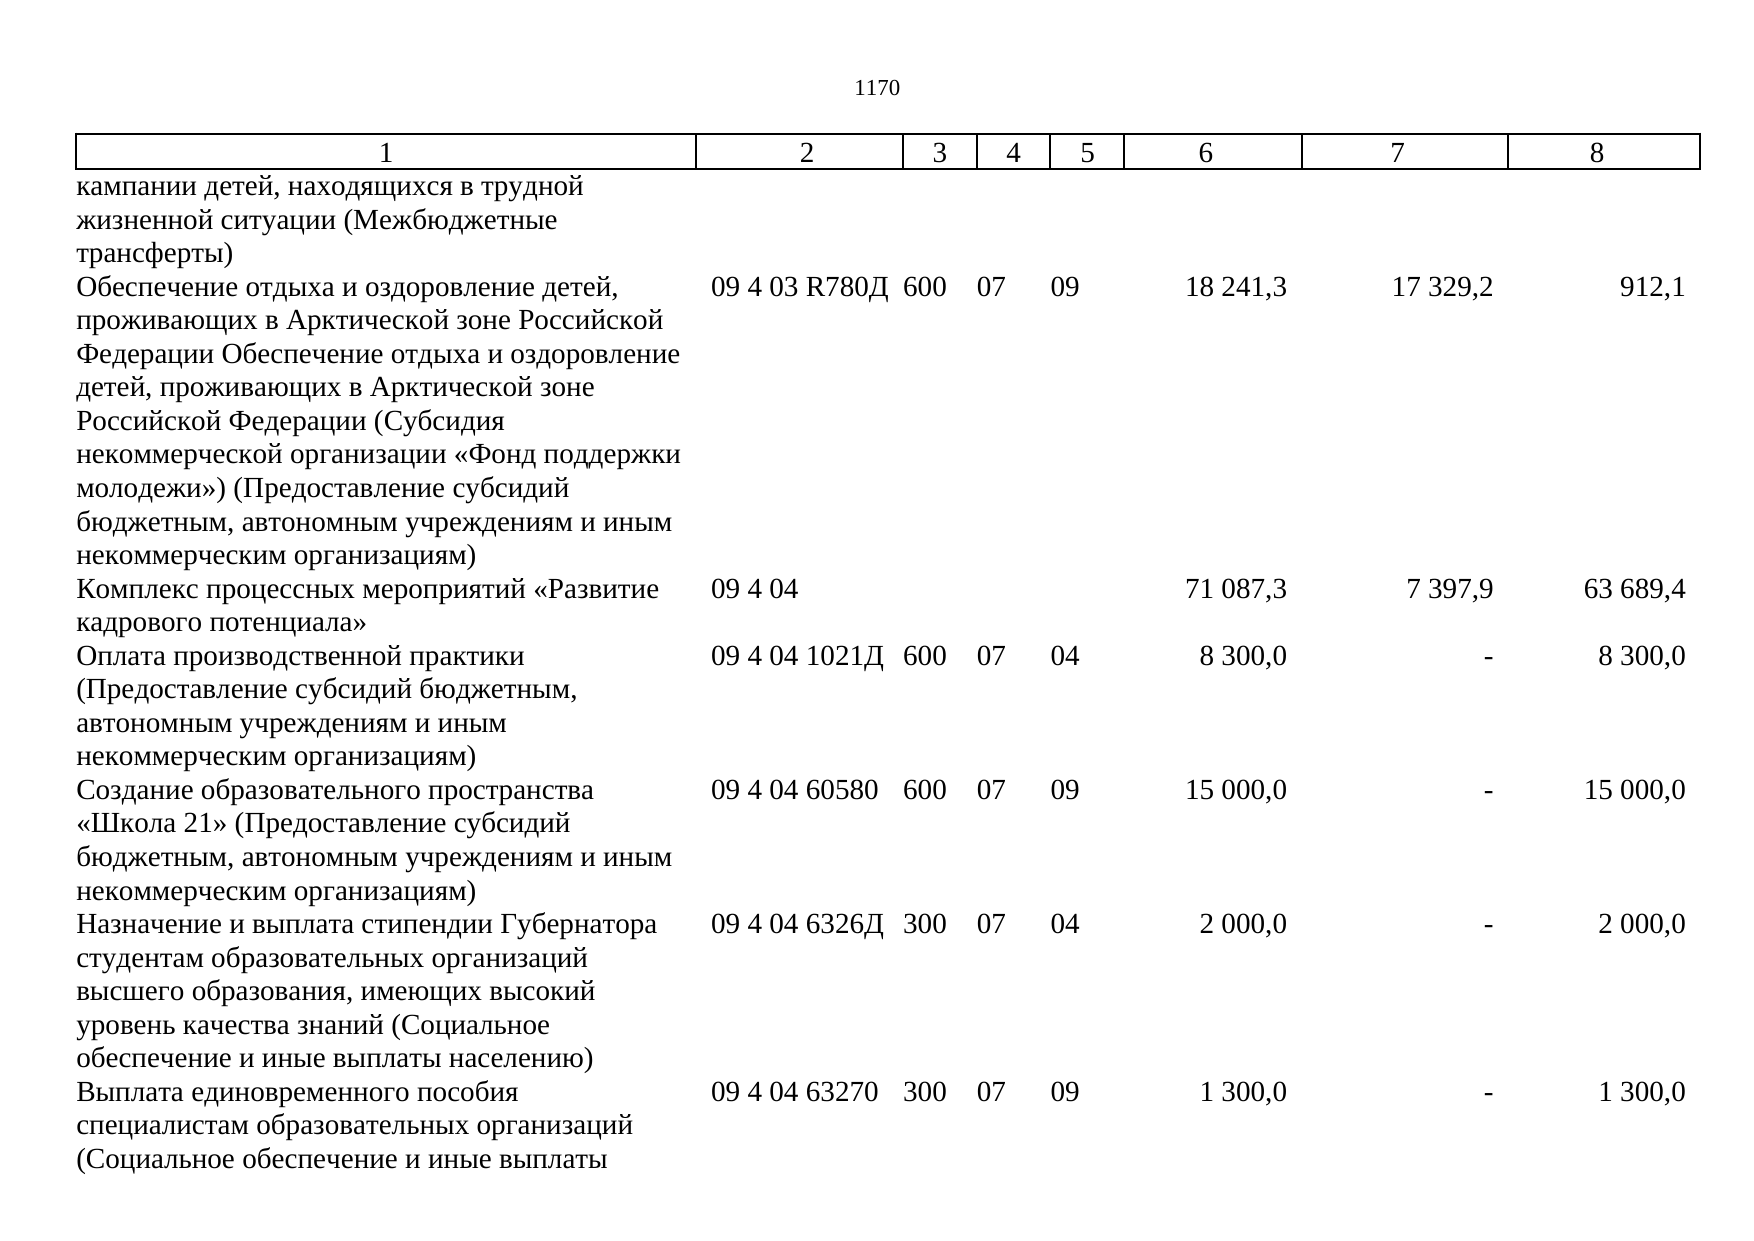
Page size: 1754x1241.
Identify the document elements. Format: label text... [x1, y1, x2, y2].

table_header 6 [1125, 135, 1301, 168]
table_header 3 [904, 135, 976, 168]
table_header 7 [1303, 135, 1507, 168]
table_header 1 [77, 135, 695, 168]
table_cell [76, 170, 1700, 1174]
table_header 8 [1509, 135, 1699, 168]
table_header 4 [978, 135, 1049, 168]
table_header 5 [1051, 135, 1123, 168]
table_header 2 [697, 135, 902, 168]
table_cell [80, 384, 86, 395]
